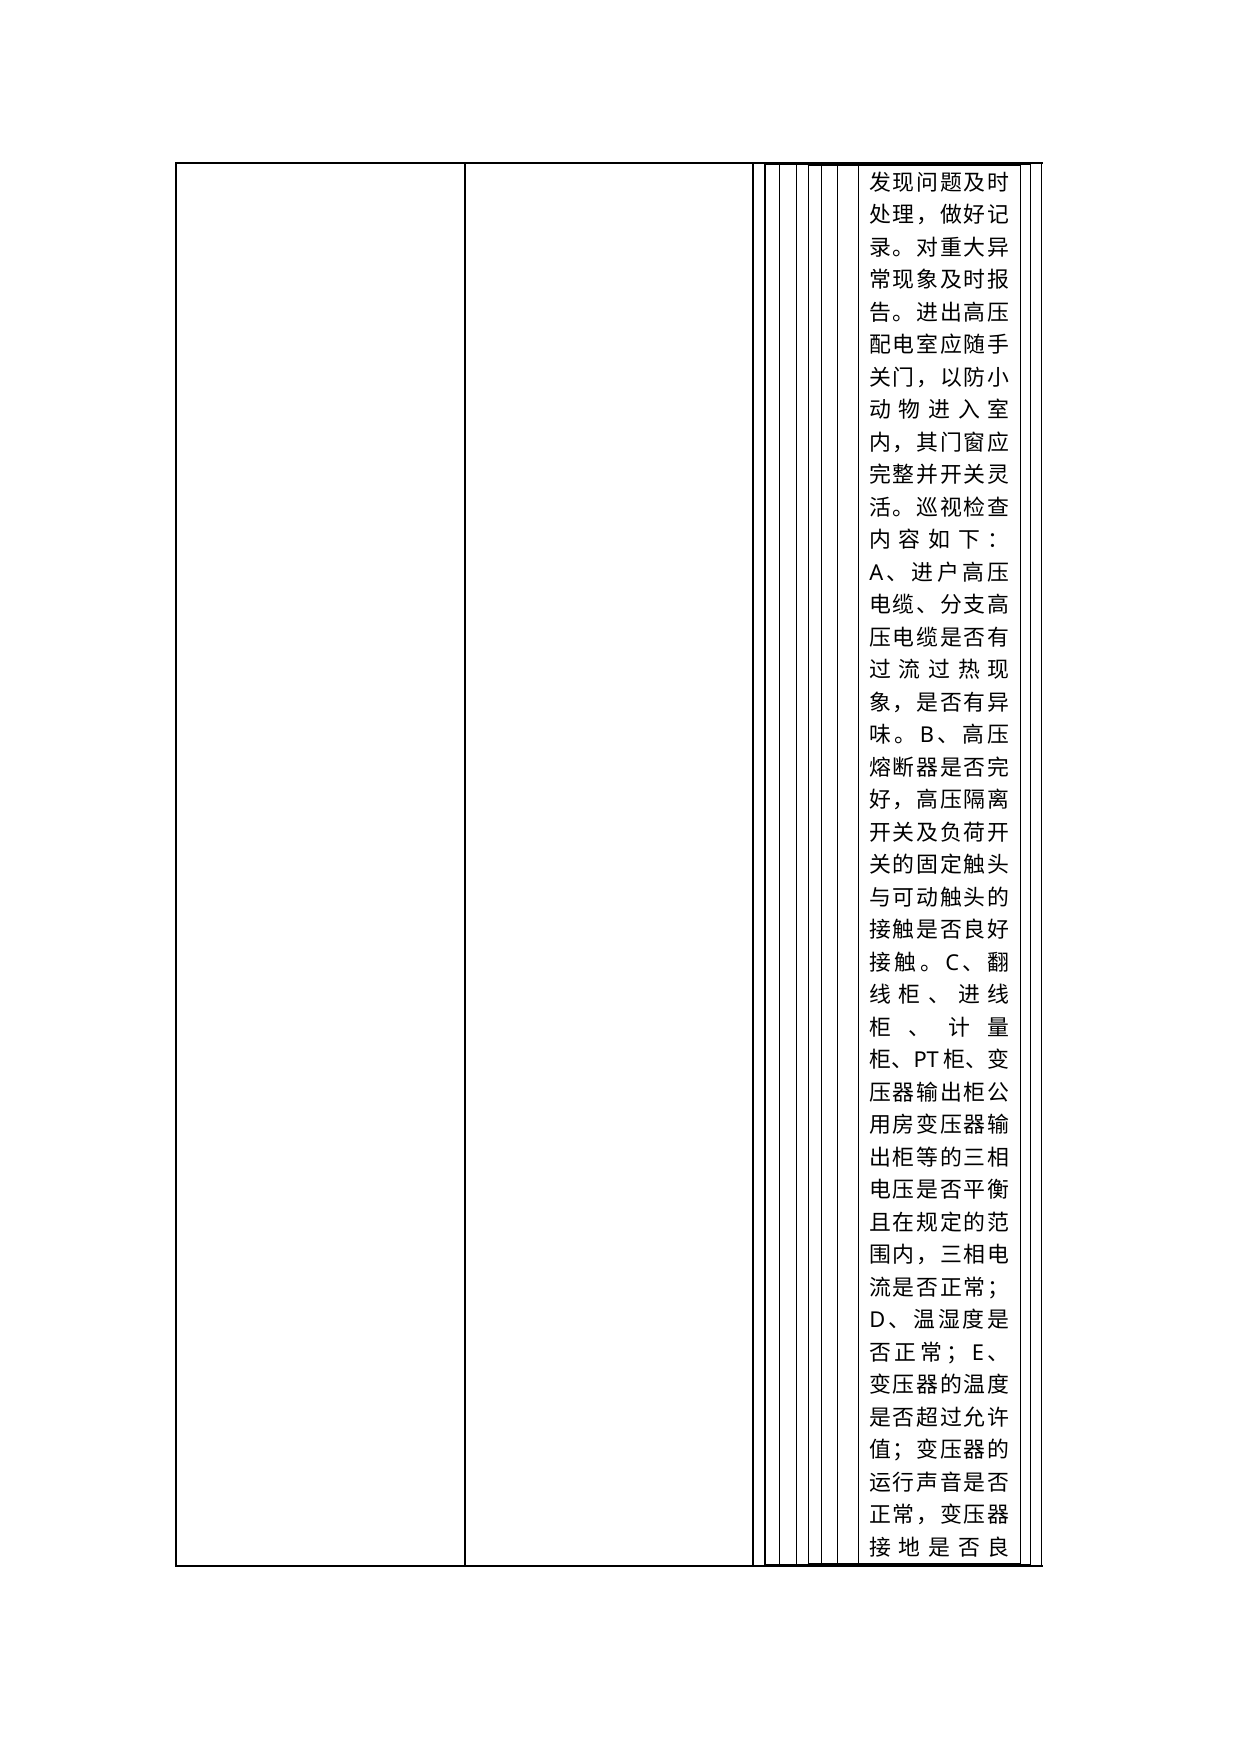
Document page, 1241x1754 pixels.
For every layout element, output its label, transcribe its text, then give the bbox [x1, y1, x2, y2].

table_cell 1 [177, 164, 464, 1565]
table_cell [838, 166, 858, 1563]
table_cell [754, 164, 764, 1565]
table_cell [466, 164, 752, 1565]
table_cell [797, 165, 808, 1564]
table_cell [809, 166, 821, 1563]
table_cell [822, 166, 837, 1563]
table_cell [766, 165, 779, 1564]
table_cell [1031, 164, 1041, 1565]
table_cell [780, 165, 796, 1564]
table_cell [1021, 165, 1030, 1564]
table_cell [859, 166, 1020, 1563]
